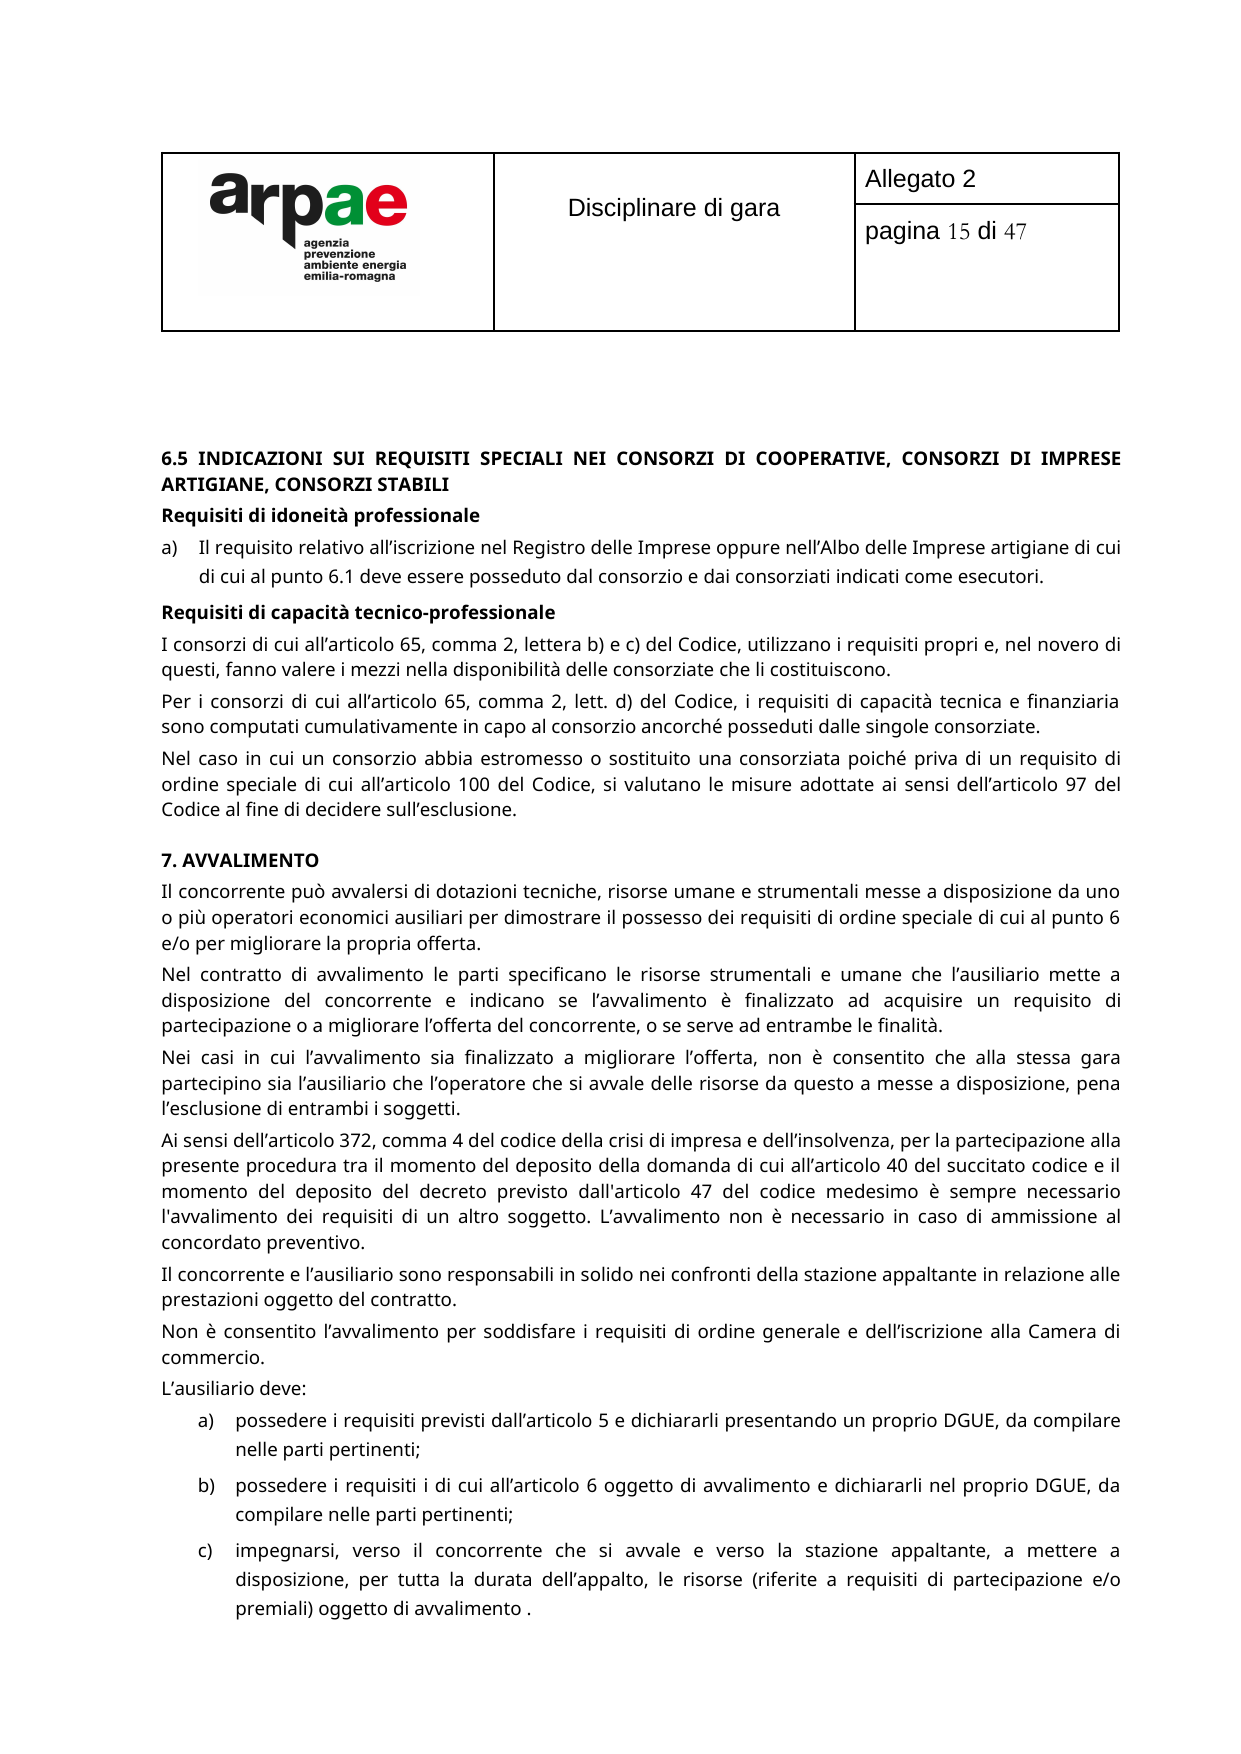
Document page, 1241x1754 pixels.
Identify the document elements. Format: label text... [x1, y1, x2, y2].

text I consorzi di cui all’articolo 65, comma 2, lettera b) e c) del Codice, utilizzano i requisiti propri e, nel novero di questi, fanno valere i mezzi nella disponibilità delle consorziate che li costituiscono. [161, 631, 1122, 682]
text Nel contratto di avvalimento le parti specificano le risorse strumentali e umane che l’ausiliario mette a disposizione del concorrente e indicano se l’avvalimento è finalizzato ad acquisire un requisito di partecipazione o a migliorare l’offerta del concorrente, o se serve ad entrambe le finalità. [161, 962, 1122, 1038]
text L’ausiliario deve: [161, 1376, 1122, 1401]
picture [197, 159, 420, 296]
text Il concorrente può avvalersi di dotazioni tecniche, risorse umane e strumentali messe a disposizione da uno o più operatori economici ausiliari per dimostrare il possesso dei requisiti di ordine speciale di cui al punto 6 e/o per migliorare la propria offerta. [161, 879, 1122, 955]
text Requisiti di capacità tecnico-professionale [161, 599, 1122, 625]
list Il requisito relativo all’iscrizione nel Registro delle Imprese oppure nell’Albo delle Imprese artigiane di cui di cui al punto 6.1 deve essere posseduto dal consorzio e dai consorziati indicati come esecutori. [161, 534, 1122, 589]
text Il concorrente e l’ausiliario sono responsabili in solido nei confronti della stazione appaltante in relazione alle prestazioni oggetto del contratto. [161, 1261, 1122, 1312]
text Per i consorzi di cui all’articolo 65, comma 2, lett. d) del Codice, i requisiti di capacità tecnica e finanziaria sono computati cumulativamente in capo al consorzio ancorché posseduti dalle singole consorziate. [161, 688, 1122, 739]
subtitle 7. AVVALIMENTO [161, 847, 1122, 873]
text Non è consentito l’avvalimento per soddisfare i requisiti di ordine generale e dell’iscrizione alla Camera di commercio. [161, 1318, 1122, 1369]
text Ai sensi dell’articolo 372, comma 4 del codice della crisi di impresa e dell’insolvenza, per la partecipazione alla presente procedura tra il momento del deposito della domanda di cui all’articolo 40 del succitato codice e il momento del deposito del decreto previsto dall'articolo 47 del codice medesimo è sempre necessario l'avvalimento dei requisiti di un altro soggetto. L’avvalimento non è necessario in caso di ammissione al concordato preventivo. [161, 1127, 1122, 1255]
text Nei casi in cui l’avvalimento sia finalizzato a migliorare l’offerta, non è consentito che alla stessa gara partecipino sia l’ausiliario che l’operatore che si avvale delle risorse da questo a messe a disposizione, pena l’esclusione di entrambi i soggetti. [161, 1044, 1122, 1121]
list possedere i requisiti previsti dall’articolo 5 e dichiararli presentando un proprio DGUE, da compilare nelle parti pertinenti; [198, 1407, 1122, 1462]
subtitle 6.5 INDICAZIONI SUI REQUISITI SPECIALI NEI CONSORZI DI COOPERATIVE, CONSORZI DI IMPRESE ARTIGIANE, CONSORZI STABILI [161, 445, 1122, 496]
list impegnarsi, verso il concorrente che si avvale e verso la stazione appaltante, a mettere a disposizione, per tutta la durata dell’appalto, le risorse (riferite a requisiti di partecipazione e/o premiali) oggetto di avvalimento . [198, 1537, 1122, 1621]
list possedere i requisiti i di cui all’articolo 6 oggetto di avvalimento e dichiararli nel proprio DGUE, da compilare nelle parti pertinenti; [198, 1472, 1122, 1527]
text Requisiti di idoneità professionale [161, 503, 1122, 528]
text Nel caso in cui un consorzio abbia estromesso o sostituito una consorziata poiché priva di un requisito di ordine speciale di cui all’articolo 100 del Codice, si valutano le misure adottate ai sensi dell’articolo 97 del Codice al fine di decidere sull’esclusione. [161, 746, 1122, 822]
